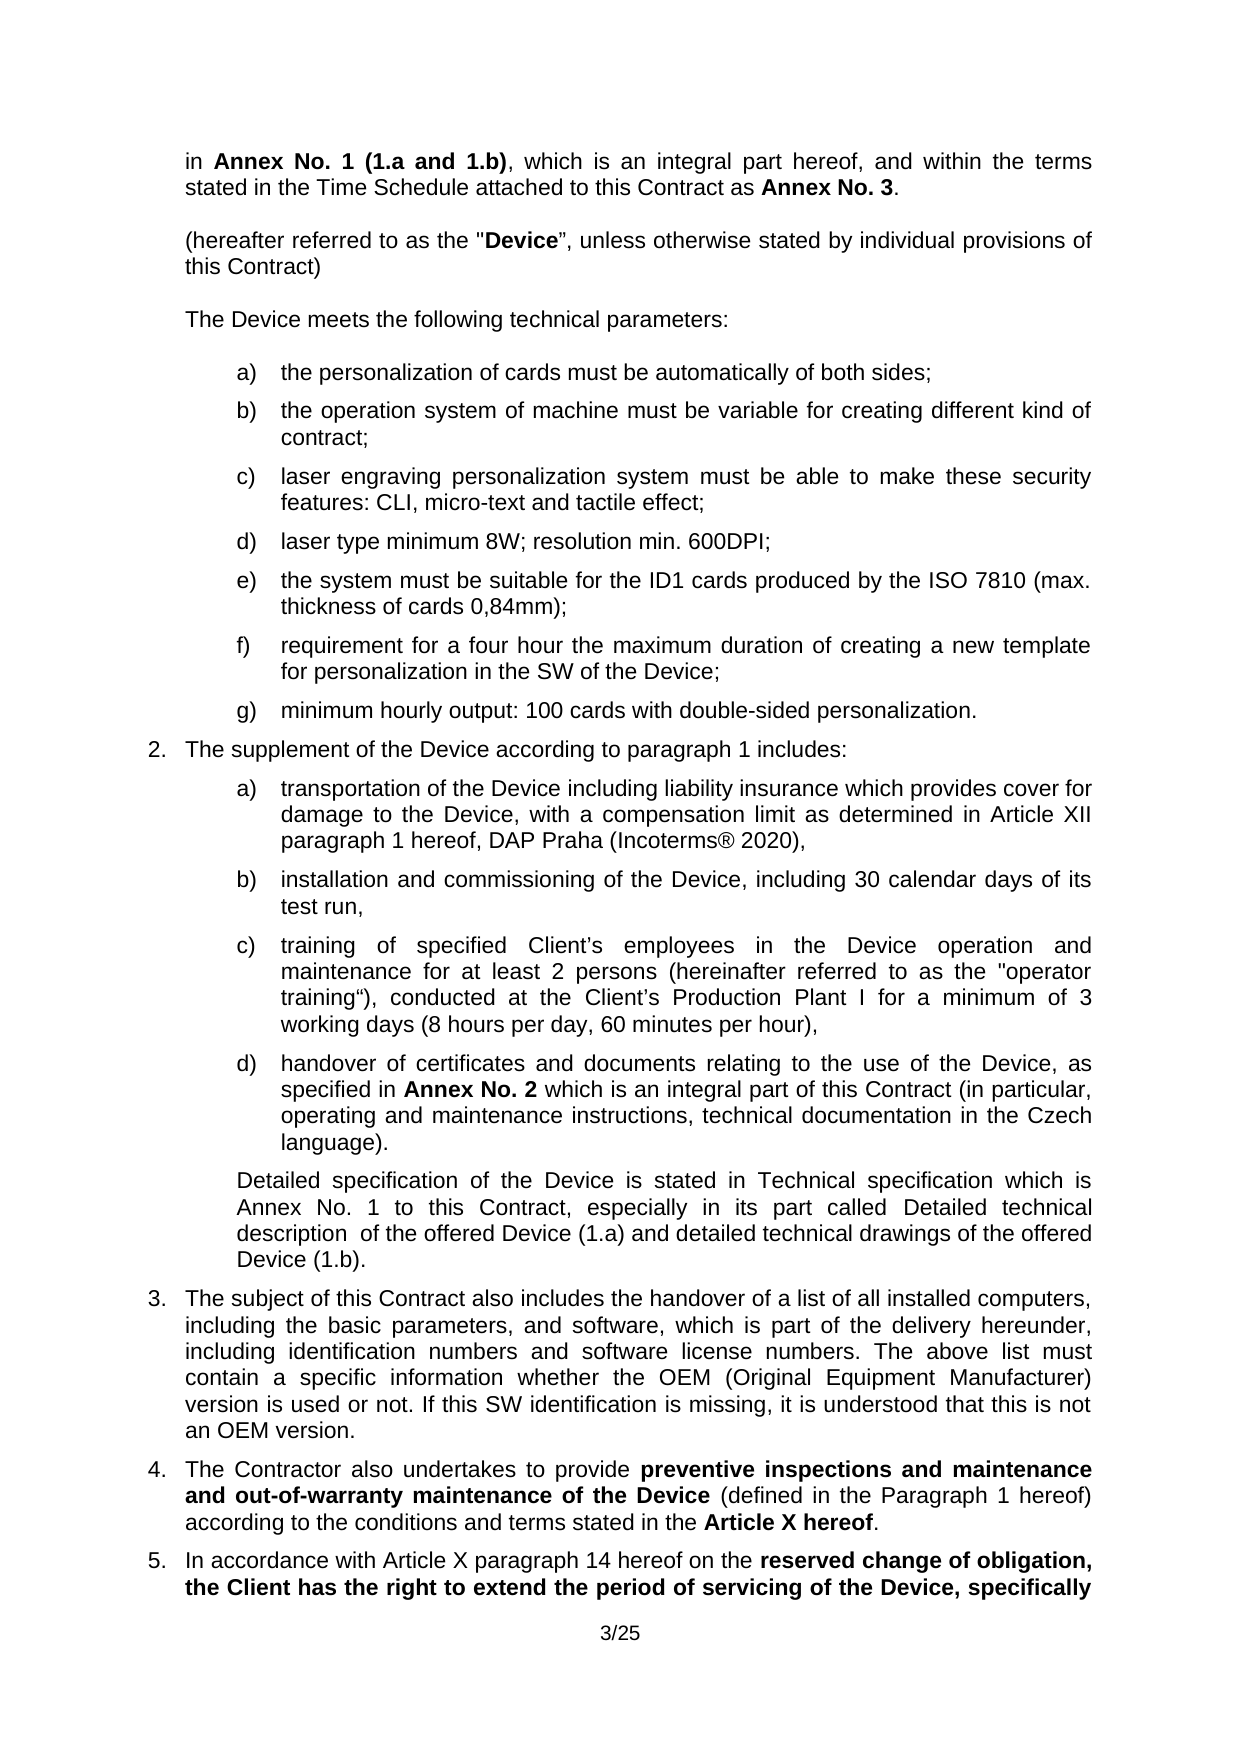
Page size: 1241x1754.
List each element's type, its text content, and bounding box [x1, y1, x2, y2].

list laser engraving personalization system must be able to make these security features: CLI, micro-text and tactile effect; [236, 463, 1092, 515]
list minimum hourly output: 100 cards with double-sided personalization. [236, 697, 1092, 723]
list The subject of this Contract also includes the handover of a list of all installed computers, including the basic parameters, and software, which is part of the delivery hereunder, including identification numbers and software license numbers. The above list must contain a specific information whether the OEM (Original Equipment Manufacturer) version is used or not. If this SW identification is missing, it is understood that this is not an OEM version. [148, 1285, 1092, 1443]
list the personalization of cards must be automatically of both sides; [236, 358, 1092, 385]
list The supplement of the Device according to paragraph 1 includes: [148, 736, 1092, 762]
text Detailed specification of the Device is stated in Technical specification which is Annex No. 1 to this Contract, especially in its part called Detailed technical description of the offered Device (1.a) and detailed technical drawings of the offered Device (1.b). [236, 1167, 1092, 1273]
list the system must be suitable for the ID1 cards produced by the ISO 7810 (max. thickness of cards 0,84mm); [236, 567, 1092, 619]
text The Device meets the following technical parameters: [185, 306, 1092, 332]
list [148, 1547, 1092, 1600]
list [148, 148, 1092, 200]
list transportation of the Device including liability insurance which provides cover for damage to the Device, with a compensation limit as determined in Article XII paragraph 1 hereof, DAP Praha (Incoterms® 2020), [236, 775, 1092, 854]
list laser type minimum 8W; resolution min. 600DPI; [236, 528, 1092, 554]
list training of specified Client’s employees in the Device operation and maintenance for at least 2 persons (hereinafter referred to as the "operator training“), conducted at the Client’s Production Plant I for a minimum of 3 working days (8 hours per day, 60 minutes per hour), [236, 932, 1092, 1037]
list the operation system of machine must be variable for creating different kind of contract; [236, 397, 1092, 450]
list requirement for a four hour the maximum duration of creating a new template for personalization in the SW of the Device; [236, 632, 1092, 684]
list installation and commissioning of the Device, including 30 calendar days of its test run, [236, 866, 1092, 919]
list handover of certificates and documents relating to the use of the Device, as specified in Annex No. 2 which is an integral part of this Contract (in particular, operating and maintenance instructions, technical documentation in the Czech language). [236, 1049, 1092, 1155]
text (hereafter referred to as the "Device”, unless otherwise stated by individual provisions of this Contract) [185, 227, 1092, 279]
list The Contractor also undertakes to provide preventive inspections and maintenance and out-of-warranty maintenance of the Device (defined in the Paragraph 1 hereof) according to the conditions and terms stated in the Article X hereof. [148, 1456, 1092, 1535]
